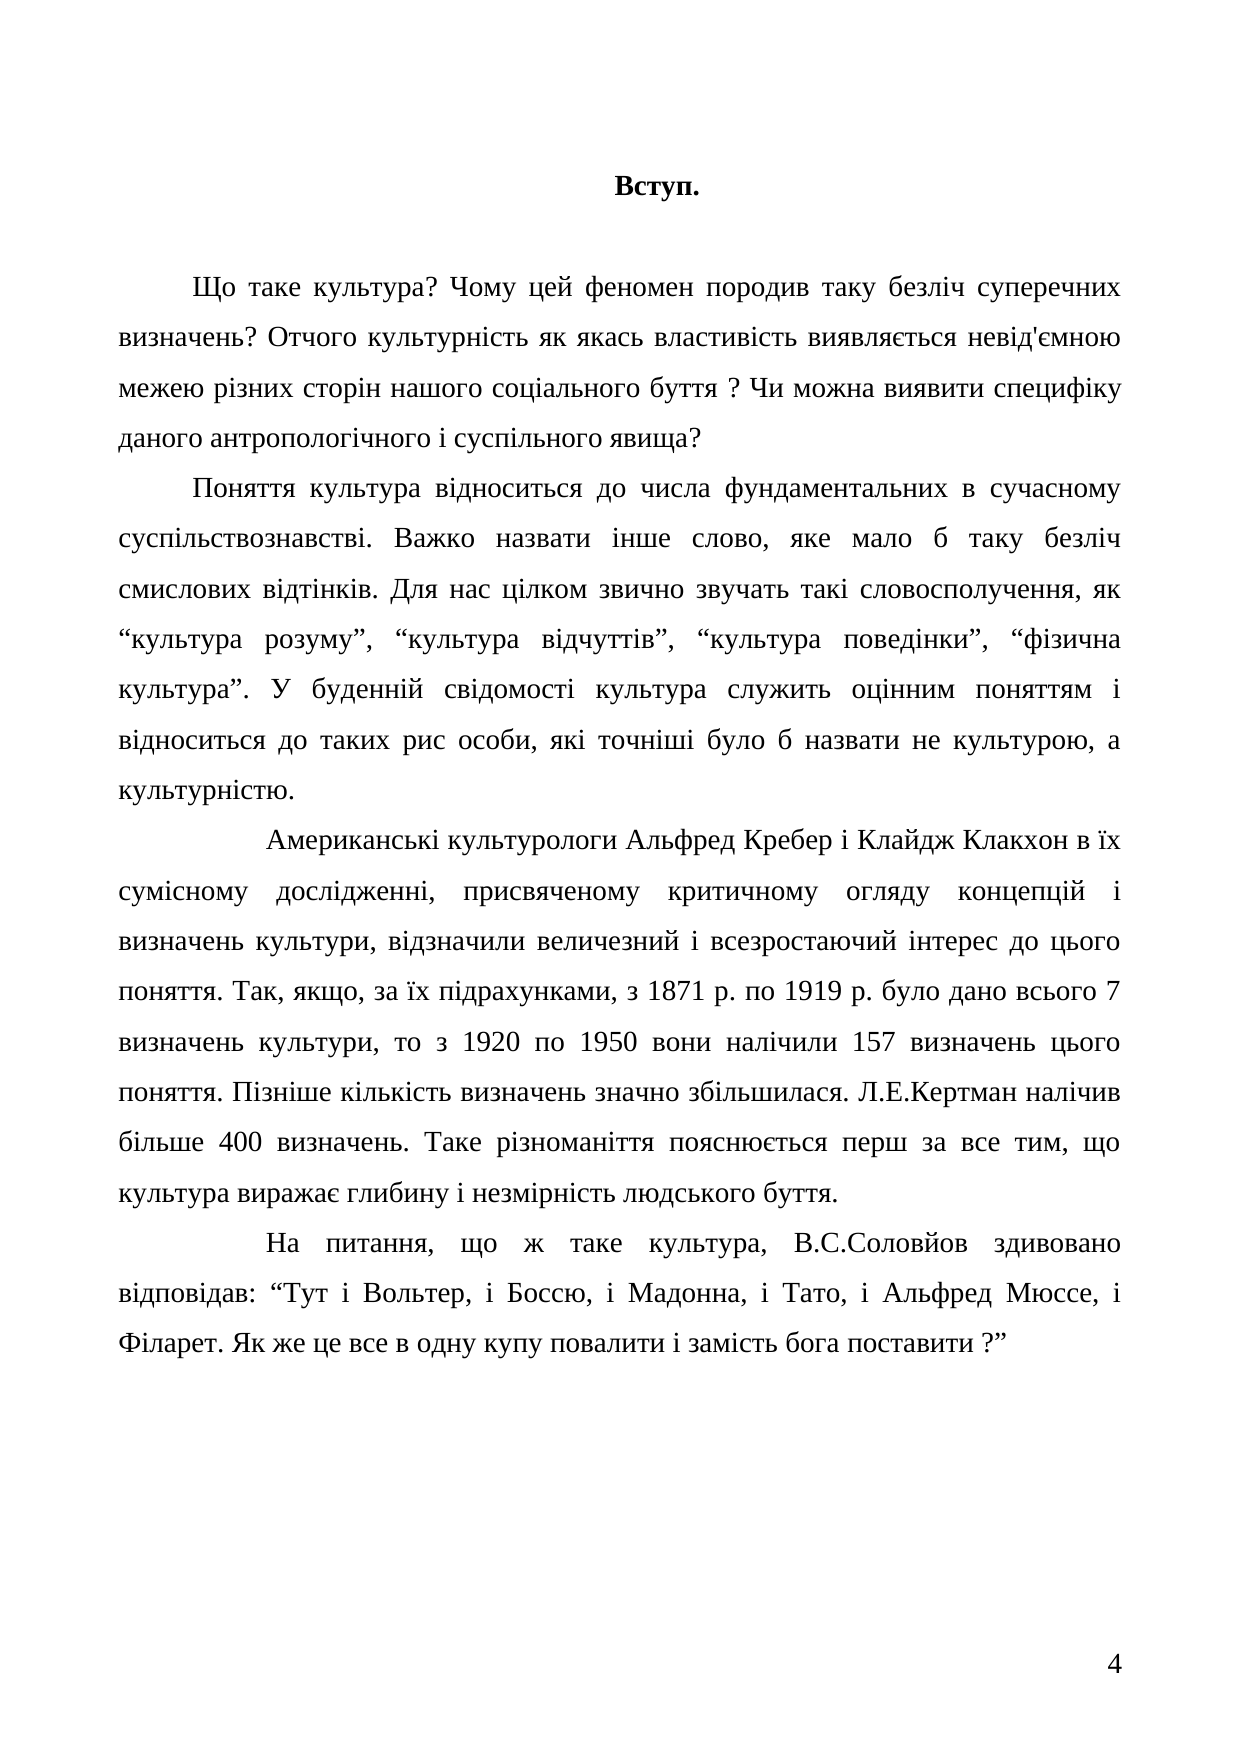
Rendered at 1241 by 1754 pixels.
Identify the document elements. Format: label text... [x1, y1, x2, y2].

text Американські культурологи Альфред Кребер і Клайдж Клакхон в їх сумісному дослідженні, присвяченому критичному огляду концепцій і визначень культури, відзначили величезний і всезростаючий інтерес до цього поняття. Так, якщо, за їх підрахунками, з 1871 р. по 1919 р. було дано всього 7 визначень культури, то з 1920 по 1950 вони налічили 157 визначень цього поняття. Пізніше кількість визначень значно збільшилася. Л.Е.Кертман налічив більше 400 визначень. Таке різноманіття пояснюється перш за все тим, що культура виражає глибину і незмірність людського буття. [118, 822, 1122, 1208]
text На питання, що ж таке культура, В.С.Соловйов здивовано відповідав: “Тут і Вольтер, і Боссю, і Мадонна, і Тато, і Альфред Мюссе, і Філарет. Як же це все в одну купу повалити і замість бога поставити ?” [118, 1225, 1122, 1359]
text Вступ. [118, 168, 1122, 202]
text Поняття культура відноситься до числа фундаментальних в сучасному суспільствознавстві. Важко назвати інше слово, яке мало б таку безліч смислових відтінків. Для нас цілком звично звучать такі словосполучення, як “культура розуму”, “культура відчуттів”, “культура поведінки”, “фізична культура”. У буденній свідомості культура служить оцінним поняттям і відноситься до таких рис особи, які точніші було б назвати не культурою, а культурністю. [118, 470, 1122, 806]
text Що таке культура? Чому цей феномен породив таку безліч суперечних визначень? Отчого культурність як якась властивість виявляється невід'ємною межею різних сторін нашого соціального буття ? Чи можна виявити специфіку даного антропологічного і суспільного явища? [118, 269, 1122, 453]
